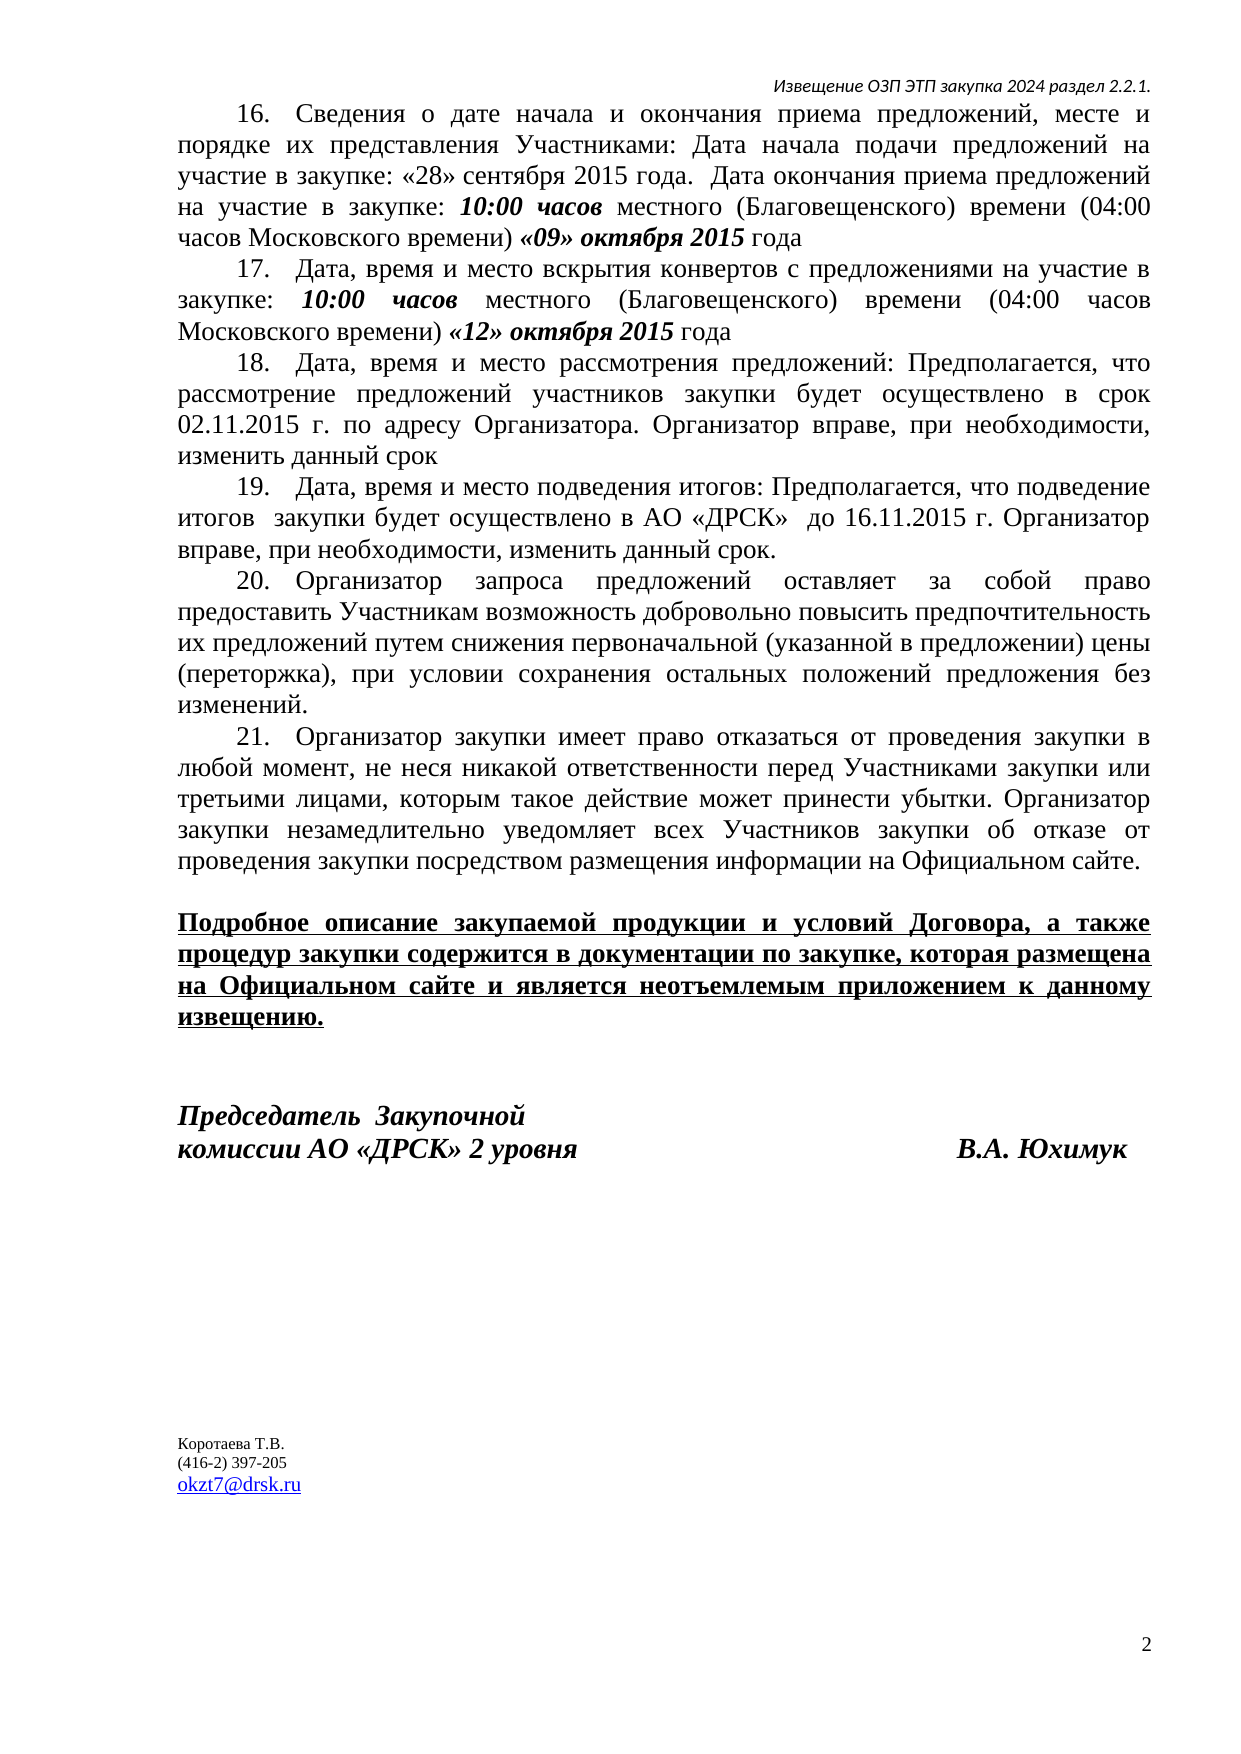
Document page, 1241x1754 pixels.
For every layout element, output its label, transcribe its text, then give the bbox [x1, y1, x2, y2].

list Сведения о дате начала и окончания приема предложений, месте и порядке их представления Участниками: Дата начала подачи предложений на участие в закупке: «28» сентября 2015 года. Дата окончания приема предложений на участие в закупке: 10:00 часов местного (Благовещенского) времени (04:00 часов Московского времени) «09» октября 2015 года [177, 97, 1152, 252]
text Подробное описание закупаемой продукции и условий Договора, а также процедур закупки содержится в документации по закупке, которая размещена на Официальном сайте и является неотъемлемым приложением к данному извещению. [177, 997, 1152, 1031]
text комиссии АО «ДРСК» 2 уровня В.А. Юхимук [177, 1132, 1152, 1165]
text Коротаева Т.В. [177, 1433, 1152, 1453]
text Подробное описание закупаемой продукции и условий Договора, а также процедур закупки содержится в документации по закупке, которая размещена на Официальном сайте и является неотъемлемым приложением к данному извещению. [177, 906, 1152, 965]
list Дата, время и место рассмотрения предложений: Предполагается, что рассмотрение предложений участников закупки будет осуществлено в срок 02.11.2015 г. по адресу Организатора. Организатор вправе, при необходимости, изменить данный срок [177, 346, 1152, 470]
text (416-2) 397-205 [177, 1453, 1152, 1472]
text Подробное описание закупаемой продукции и условий Договора, а также процедур закупки содержится в документации по закупке, которая размещена на Официальном сайте и является неотъемлемым приложением к данному извещению. [177, 966, 1152, 996]
text Председатель Закупочной [177, 1098, 1152, 1132]
list Организатор закупки имеет право отказаться от проведения закупки в любой момент, не неся никакой ответственности перед Участниками закупки или третьими лицами, которым такое действие может принести убытки. Организатор закупки незамедлительно уведомляет всех Участников закупки об отказе от проведения закупки посредством размещения информации на Официальном сайте. [177, 719, 1152, 875]
list Дата, время и место подведения итогов: Предполагается, что подведение итогов закупки будет осуществлено в АО «ДРСК» до 16.11.2015 г. Организатор вправе, при необходимости, изменить данный срок. [177, 470, 1152, 564]
list Организатор запроса предложений оставляет за собой право предоставить Участникам возможность добровольно повысить предпочтительность их предложений путем снижения первоначальной (указанной в предложении) цены (переторжка), при условии сохранения остальных положений предложения без изменений. [177, 564, 1152, 719]
text okzt7@drsk.ru [177, 1472, 1152, 1496]
list Дата, время и место вскрытия конвертов с предложениями на участие в закупке: 10:00 часов местного (Благовещенского) времени (04:00 часов Московского времени) «12» октября 2015 года [177, 252, 1152, 346]
